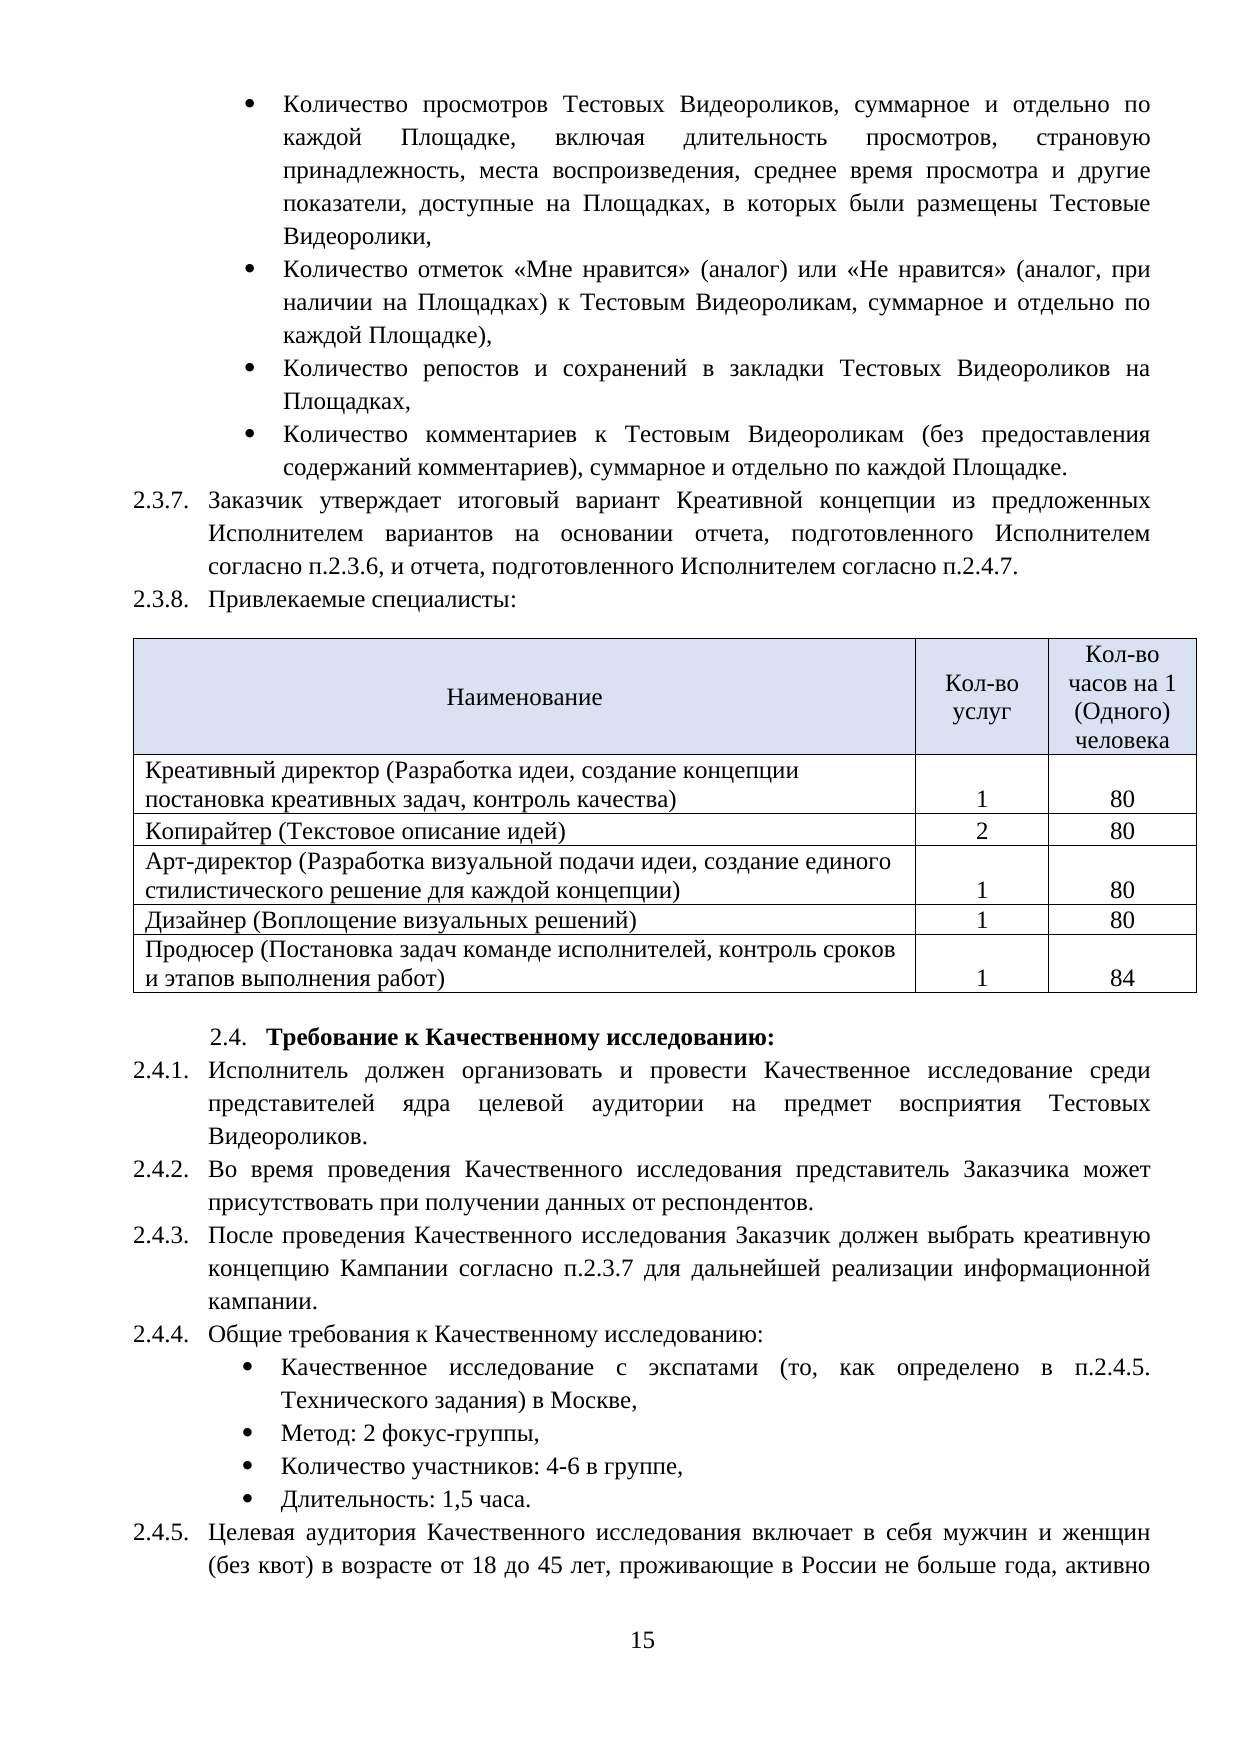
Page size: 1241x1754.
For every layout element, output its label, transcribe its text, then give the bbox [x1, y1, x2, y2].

table_cell 1 [916, 755, 1048, 812]
table_cell 1 [916, 905, 1048, 933]
table_cell Креативный директор (Разработка идеи, создание концепции постановка креативных задач, контроль качества) [134, 755, 915, 812]
list Заказчик утверждает итоговый вариант Креативной концепции из предложенных Исполнителем вариантов на основании отчета, подготовленного Исполнителем согласно п.2.3.6, и отчета, подготовленного Исполнителем согласно п.2.4.7. [133, 485, 1152, 580]
list Количество репостов и сохранений в закладки Тестовых Видеороликов на Площадках, [245, 353, 1152, 414]
table_header Наименование [134, 639, 915, 754]
table_cell Продюсер (Постановка задач команде исполнителей, контроль сроков и этапов выполнения работ) [134, 935, 915, 992]
table_header Кол-во часов на 1 (Одного) человека [1049, 639, 1196, 754]
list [133, 1517, 1152, 1579]
list Привлекаемые специалисты: [133, 584, 1152, 613]
table_cell 84 [1049, 935, 1196, 992]
table_header Кол-во услуг [916, 639, 1048, 754]
table_cell 80 [1049, 755, 1196, 812]
table_cell Дизайнер (Воплощение визуальных решений) [134, 905, 915, 933]
list Количество участников: 4-6 в группе, [243, 1451, 1152, 1480]
list Качественное исследование с экспатами (то, как определено в п.2.4.5. Технического задания) в Москве, [243, 1352, 1152, 1414]
list Количество просмотров Тестовых Видеороликов, суммарное и отдельно по каждой Площадке, включая длительность просмотров, страновую принадлежность, места воспроизведения, среднее время просмотра и другие показатели, доступные на Площадках, в которых были размещены Тестовые Видеоролики, [245, 89, 1152, 249]
table_cell 80 [1049, 905, 1196, 933]
list Длительность: 1,5 часа. [243, 1484, 1152, 1513]
table_cell 1 [916, 846, 1048, 904]
table_cell 1 [916, 935, 1048, 992]
list Количество отметок «Мне нравится» (аналог) или «Не нравится» (аналог, при наличии на Площадках) к Тестовым Видеороликам, суммарное и отдельно по каждой Площадке), [245, 254, 1152, 348]
list Исполнитель должен организовать и провести Качественное исследование среди представителей ядра целевой аудитории на предмет восприятия Тестовых Видеороликов. [133, 1055, 1152, 1150]
table_cell 80 [1049, 846, 1196, 904]
list Требование к Качественному исследованию: [209, 1022, 1152, 1051]
table_cell Копирайтер (Текстовое описание идей) [134, 814, 915, 845]
list После проведения Качественного исследования Заказчик должен выбрать креативную концепцию Кампании согласно п.2.3.7 для дальнейшей реализации информационной кампании. [133, 1220, 1152, 1315]
table_cell Арт-директор (Разработка визуальной подачи идеи, создание единого стилистического решение для каждой концепции) [134, 846, 915, 904]
list Во время проведения Качественного исследования представитель Заказчика может присутствовать при получении данных от респондентов. [133, 1154, 1152, 1216]
list Общие требования к Качественному исследованию: [133, 1319, 1152, 1348]
list Количество комментариев к Тестовым Видеороликам (без предоставления содержаний комментариев), суммарное и отдельно по каждой Площадке. [245, 419, 1152, 481]
list Метод: 2 фокус-группы, [243, 1418, 1152, 1447]
table_cell 80 [1049, 814, 1196, 845]
table_cell 2 [916, 814, 1048, 845]
